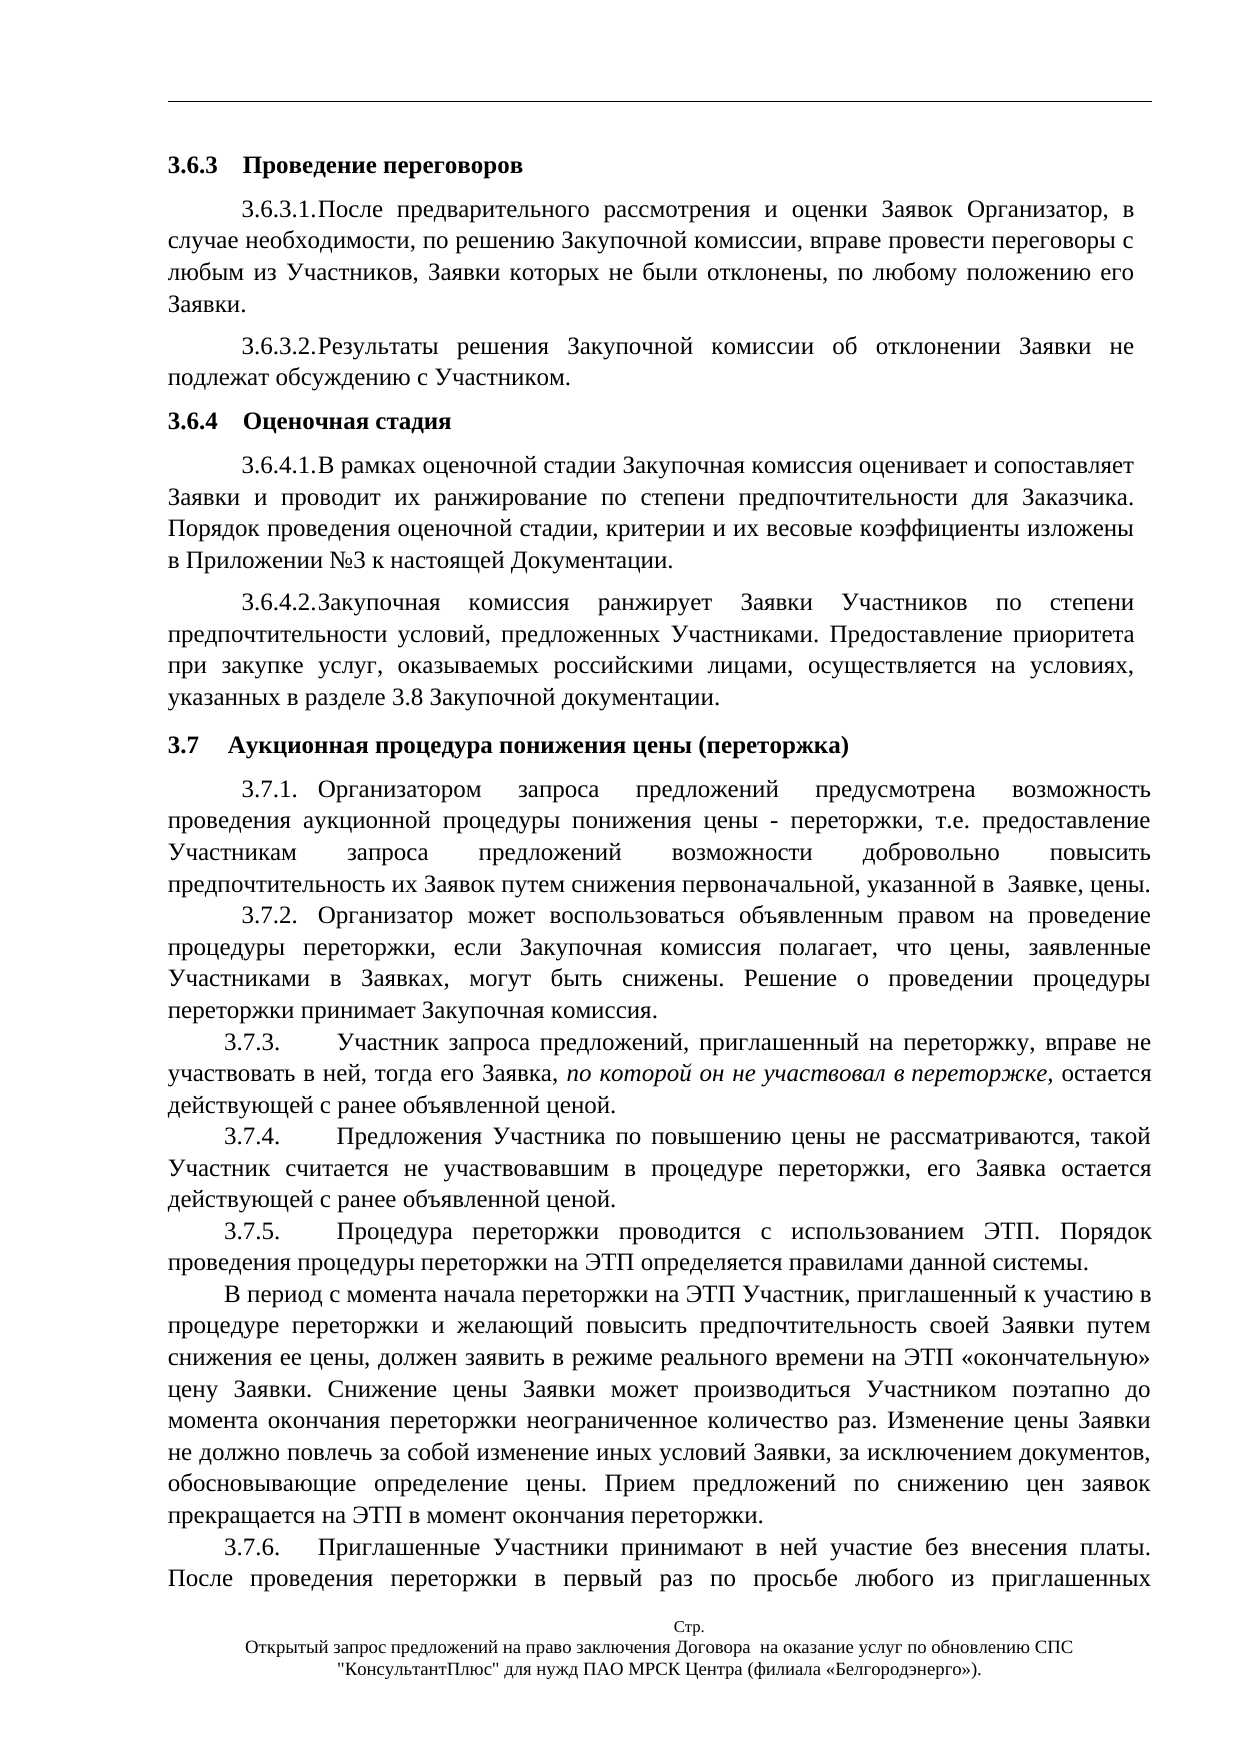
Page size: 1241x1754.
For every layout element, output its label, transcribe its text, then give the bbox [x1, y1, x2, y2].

list В рамках оценочной стадии Закупочная комиссия оценивает и сопоставляет Заявки и проводит их ранжирование по степени предпочтительности для Заказчика. Порядок проведения оценочной стадии, критерии и их весовые коэффициенты изложены в Приложении №3 к настоящей Документации. [168, 450, 1135, 574]
list Процедура переторжки проводится с использованием ЭТП. Порядок проведения процедуры переторжки на ЭТП определяется правилами данной системы. [168, 1216, 1152, 1276]
subtitle Оценочная стадия [168, 406, 1152, 435]
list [168, 1532, 1152, 1592]
list Результаты решения Закупочной комиссии об отклонении Заявки не подлежат обсуждению с Участником. [168, 331, 1135, 391]
list Участник запроса предложений, приглашенный на переторжку, вправе не участвовать в ней, тогда его Заявка, по которой он не участвовал в переторжке, остается действующей с ранее объявленной ценой. [168, 1027, 1152, 1118]
list Организатор может воспользоваться объявленным правом на проведение процедуры переторжки, если Закупочная комиссия полагает, что цены, заявленные Участниками в Заявках, могут быть снижены. Решение о проведении процедуры переторжки принимает Закупочная комиссия. [168, 900, 1152, 1024]
list После предварительного рассмотрения и оценки Заявок Организатор, в случае необходимости, по решению Закупочной комиссии, вправе провести переговоры с любым из Участников, Заявки которых не были отклонены, по любому положению его Заявки. [168, 194, 1135, 317]
list Предложения Участника по повышению цены не рассматриваются, такой Участник считается не участвовавшим в процедуре переторжки, его Заявка остается действующей с ранее объявленной ценой. [168, 1121, 1152, 1213]
text В период с момента начала переторжки на ЭТП Участник, приглашенный к участию в процедуре переторжки и желающий повысить предпочтительность своей Заявки путем снижения ее цены, должен заявить в режиме реального времени на ЭТП «окончательную» цену Заявки. Снижение цены Заявки может производиться Участником поэтапно до момента окончания переторжки неограниченное количество раз. Изменение цены Заявки не должно повлечь за собой изменение иных условий Заявки, за исключением документов, обосновывающие определение цены. Прием предложений по снижению цен заявок прекращается на ЭТП в момент окончания переторжки. [168, 1279, 1152, 1529]
subtitle Аукционная процедура понижения цены (переторжка) [168, 730, 1152, 759]
list Организатором запроса предложений предусмотрена возможность проведения аукционной процедуры понижения цены - переторжки, т.е. предоставление Участникам запроса предложений возможности добровольно повысить предпочтительность их Заявок путем снижения первоначальной, указанной в Заявке, цены. [168, 774, 1152, 897]
subtitle Проведение переговоров [168, 150, 1152, 179]
